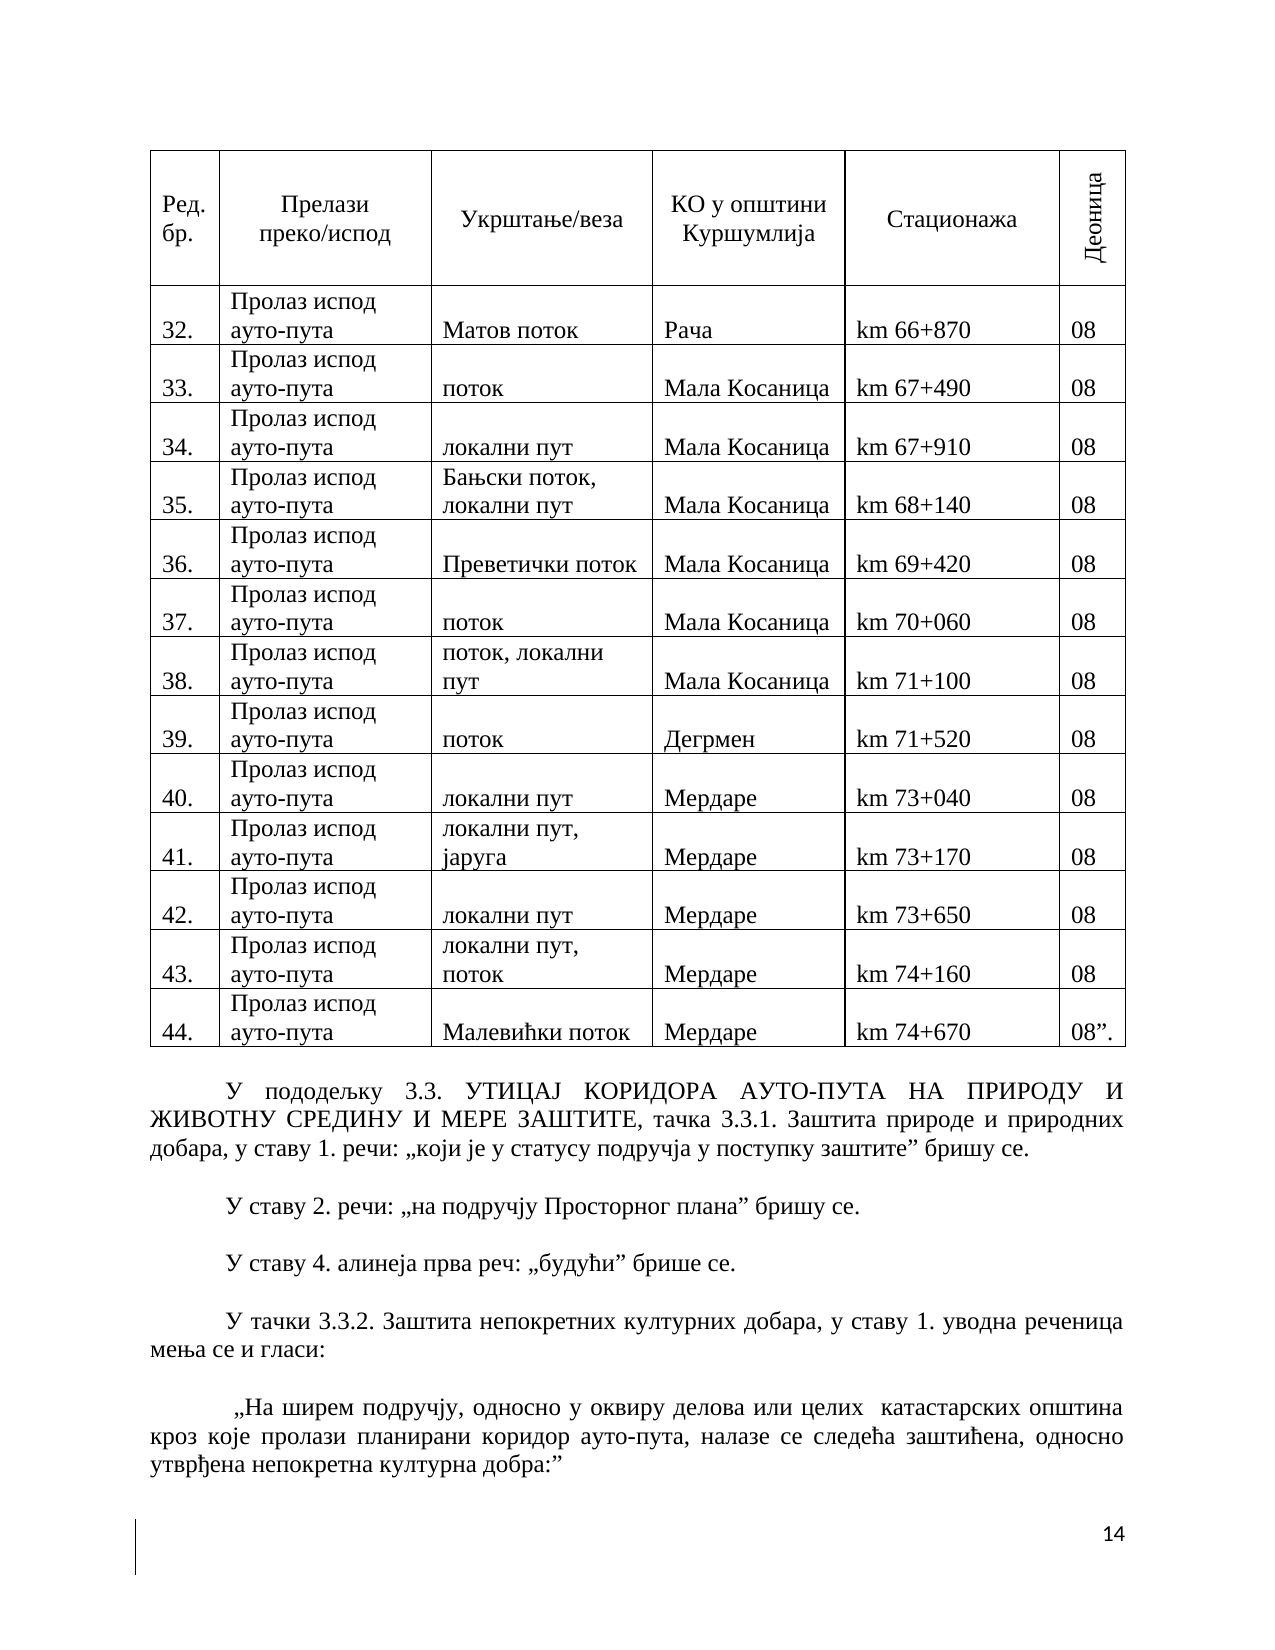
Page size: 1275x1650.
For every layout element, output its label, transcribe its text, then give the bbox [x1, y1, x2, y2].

table_cell Бањски поток, локални пут [432, 462, 652, 519]
table_cell 08 [1060, 345, 1125, 402]
table_cell 35. [151, 462, 219, 519]
table_cell Пролаз испод ауто-пута [220, 286, 431, 343]
table_cell 08 [1060, 696, 1125, 753]
text „На ширем подручју, односно у оквиру делова или целих катастарских општина кроз које пролази планирани коридор ауто-пута, налазе се следећа заштићена, односно утврђена непокретна културна добра:” [150, 1392, 1124, 1478]
table_cell 38. [151, 637, 219, 695]
table_cell 08 [1060, 520, 1125, 578]
table_cell Мердаре [653, 871, 844, 929]
table_cell локални пут, поток [432, 930, 652, 987]
table_cell km 70+060 [846, 579, 1059, 636]
table_cell Мала Косаница [653, 462, 844, 519]
text У ставу 4. алинеја прва реч: „будући” брише се. [150, 1248, 1124, 1277]
table_cell Мердаре [653, 989, 844, 1046]
table_cell 08 [1060, 930, 1125, 987]
table_cell km 71+520 [846, 696, 1059, 753]
table_cell Пролаз испод ауто-пута [220, 813, 431, 870]
table_cell 08 [1060, 579, 1125, 636]
text У пододељку 3.3. УТИЦАЈ КОРИДОРА АУТО-ПУТА НА ПРИРОДУ И ЖИВОТНУ СРЕДИНУ И МЕРЕ ЗАШТИТЕ, тачка 3.3.1. Заштита природе и природних добара, у ставу 1. речи: „који је у статусу подручја у поступку заштите” бришу се. [150, 1076, 1124, 1162]
table_cell Преветички поток [432, 520, 652, 578]
table_cell локални пут [432, 403, 652, 461]
table_cell 42. [151, 871, 219, 929]
table_cell km 73+040 [846, 754, 1059, 812]
table_cell 39. [151, 696, 219, 753]
table_header Стационажа [846, 151, 1059, 285]
table_header КО у општини Куршумлија [653, 151, 844, 285]
table_cell 08 [1060, 286, 1125, 343]
table_cell Пролаз испод ауто-пута [220, 345, 431, 402]
table_cell 32. [151, 286, 219, 343]
table_cell 08 [1060, 637, 1125, 695]
table_cell km 74+670 [846, 989, 1059, 1046]
table_cell 08 [1060, 462, 1125, 519]
text У ставу 2. речи: „на подручју Просторног плана” бришу се. [150, 1191, 1124, 1219]
table_cell 41. [151, 813, 219, 870]
table_cell 36. [151, 520, 219, 578]
table_cell Малевићки поток [432, 989, 652, 1046]
table_cell 40. [151, 754, 219, 812]
table_header Ред. бр. [151, 151, 219, 285]
table_cell km 69+420 [846, 520, 1059, 578]
table_cell Пролаз испод ауто-пута [220, 462, 431, 519]
table_cell km 67+910 [846, 403, 1059, 461]
table_cell km 66+870 [846, 286, 1059, 343]
table_cell Пролаз испод ауто-пута [220, 579, 431, 636]
table_cell Пролаз испод ауто-пута [220, 754, 431, 812]
table_cell Пролаз испод ауто-пута [220, 930, 431, 987]
table_cell km 73+170 [846, 813, 1059, 870]
table_cell 08 [1060, 871, 1125, 929]
table_cell Рача [653, 286, 844, 343]
table_cell поток [432, 345, 652, 402]
table_cell 34. [151, 403, 219, 461]
table_cell 08”. [1060, 989, 1125, 1046]
table_cell Мала Косаница [653, 520, 844, 578]
table_cell 33. [151, 345, 219, 402]
table_cell Дегрмен [653, 696, 844, 753]
table_cell Мала Косаница [653, 579, 844, 636]
table_cell Пролаз испод ауто-пута [220, 871, 431, 929]
table_header Укрштање/веза [432, 151, 652, 285]
table_cell поток [432, 579, 652, 636]
table_cell Пролаз испод ауто-пута [220, 696, 431, 753]
table_cell Мердаре [653, 754, 844, 812]
table_cell Мердаре [653, 813, 844, 870]
table_cell Мала Косаница [653, 345, 844, 402]
table_cell Пролаз испод ауто-пута [220, 520, 431, 578]
table_cell Матов поток [432, 286, 652, 343]
table_header Прелази преко/испод [220, 151, 431, 285]
table_cell локални пут [432, 754, 652, 812]
table_cell km 73+650 [846, 871, 1059, 929]
table_cell km 68+140 [846, 462, 1059, 519]
table_header Деоница [1060, 151, 1125, 285]
table_cell Пролаз испод ауто-пута [220, 403, 431, 461]
table_cell 43. [151, 930, 219, 987]
table_cell km 67+490 [846, 345, 1059, 402]
table_cell 37. [151, 579, 219, 636]
table_cell 08 [1060, 754, 1125, 812]
table_cell 44. [151, 989, 219, 1046]
table_cell km 71+100 [846, 637, 1059, 695]
table_cell локални пут, јаруга [432, 813, 652, 870]
table_cell Мердаре [653, 930, 844, 987]
table_cell Пролаз испод ауто-пута [220, 989, 431, 1046]
table_cell Мала Косаница [653, 403, 844, 461]
table_cell поток, локални пут [432, 637, 652, 695]
text У тачки 3.3.2. Заштита непокретних културних добара, у ставу 1. уводна реченица мења се и гласи: [150, 1306, 1124, 1363]
table_cell поток [432, 696, 652, 753]
table_cell 08 [1060, 813, 1125, 870]
table_cell 08 [1060, 403, 1125, 461]
table_cell локални пут [432, 871, 652, 929]
table_cell Пролаз испод ауто-пута [220, 637, 431, 695]
table_cell km 74+160 [846, 930, 1059, 987]
table_cell Мала Косаница [653, 637, 844, 695]
